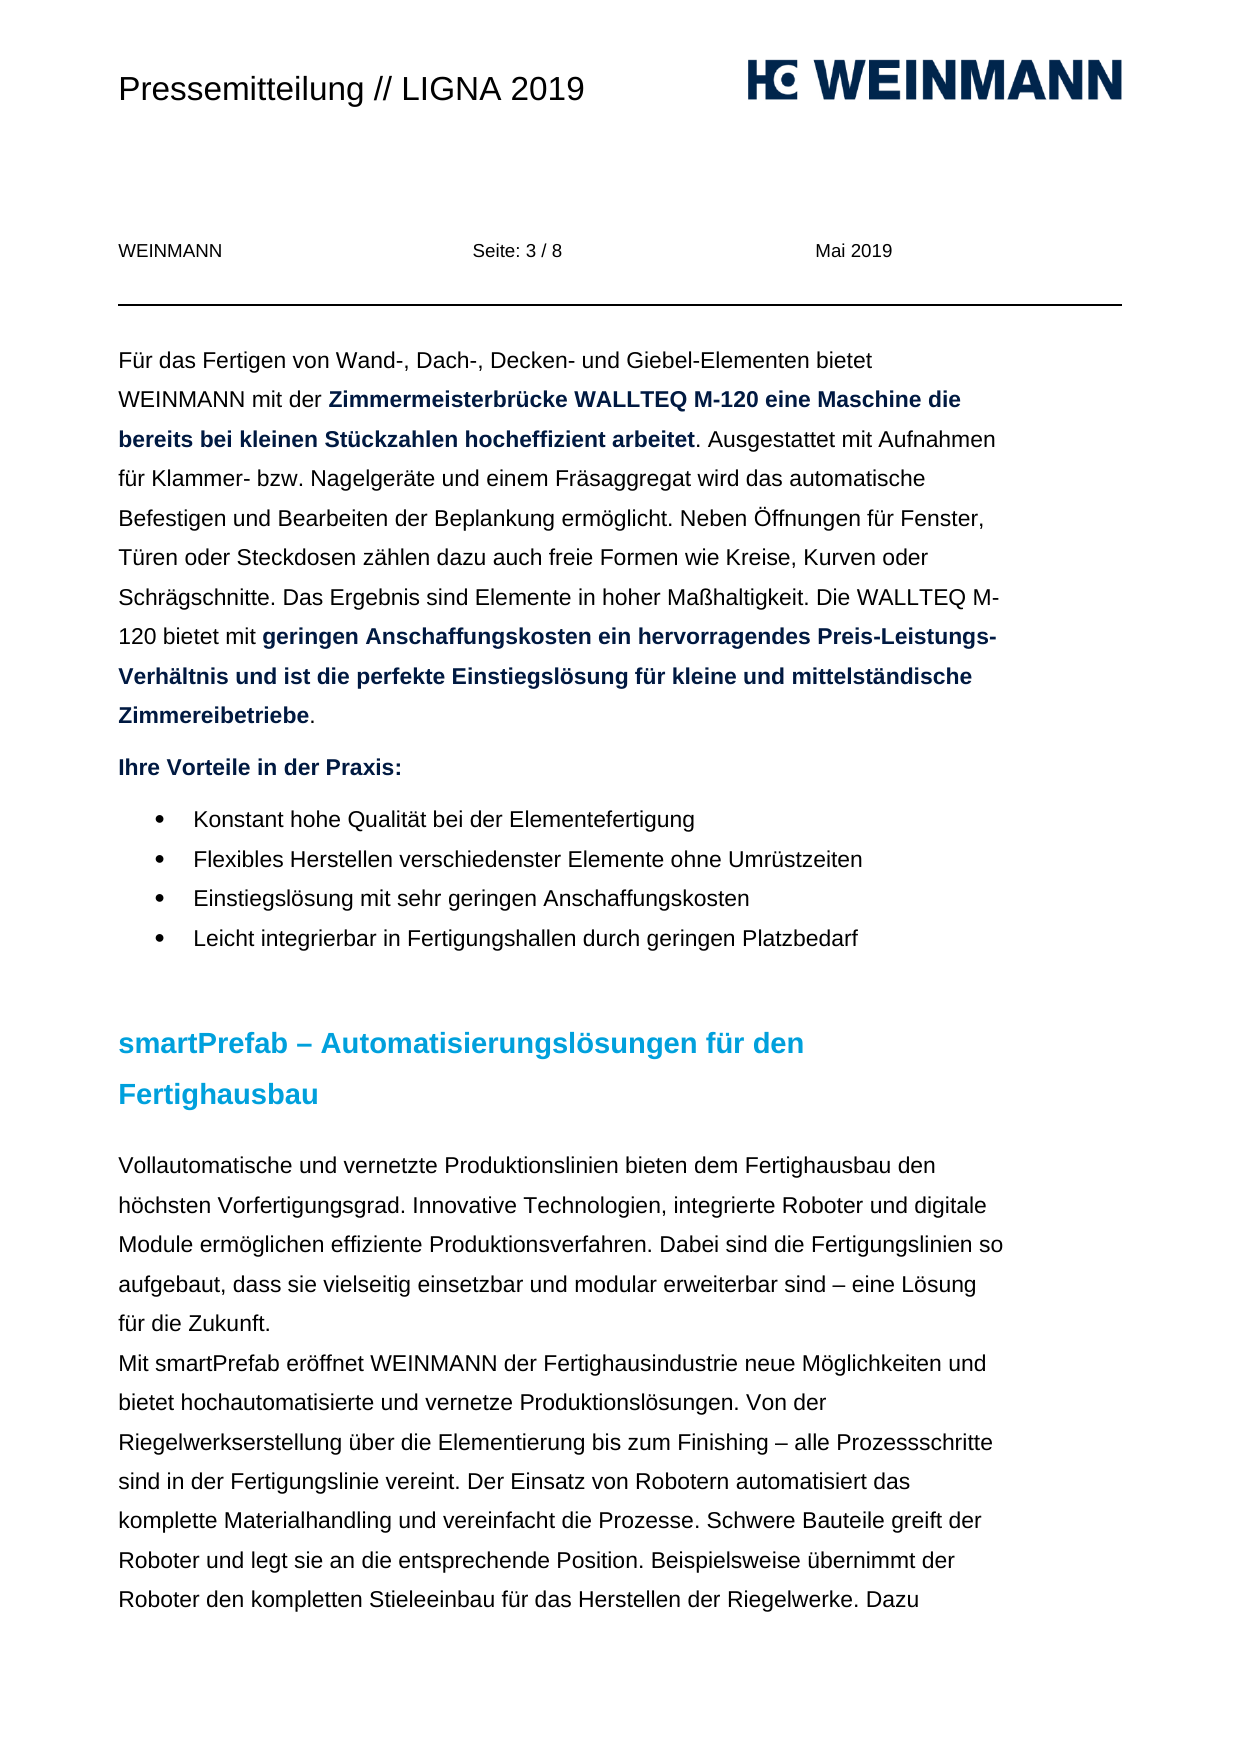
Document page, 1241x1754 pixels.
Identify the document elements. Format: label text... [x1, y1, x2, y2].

picture [746, 59, 1123, 101]
text smartPrefab – Automatisierungslösungen für den Fertighausbau [118, 1026, 1004, 1110]
subtitle Für das Fertigen von Wand-, Dach-, Decken- und Giebel-Elementen bietet WEINMANN mit der Zimmermeisterbrücke WALLTEQ M-120 eine Maschine die bereits bei kleinen Stückzahlen hocheffizient arbeitet. Ausgestattet mit Aufnahmen für Klammer- bzw. Nagelgeräte und einem Fräsaggregat wird das automatische Befestigen und Bearbeiten der Beplankung ermöglicht. Neben Öffnungen für Fenster, Türen oder Steckdosen zählen dazu auch freie Formen wie Kreise, Kurven oder Schrägschnitte. Das Ergebnis sind Elemente in hoher Maßhaltigkeit. Die WALLTEQ M-120 bietet mit geringen Anschaffungskosten ein hervorragendes Preis-Leistungs-Verhältnis und ist die perfekte Einstiegslösung für kleine und mittelständische Zimmereibetriebe. [118, 347, 1004, 728]
list Einstiegslösung mit sehr geringen Anschaffungskosten [156, 885, 1004, 911]
list Leicht integrierbar in Fertigungshallen durch geringen Platzbedarf [156, 924, 1004, 951]
text Ihre Vorteile in der Praxis: [118, 754, 1004, 780]
text Vollautomatische und vernetzte Produktionslinien bieten dem Fertighausbau den höchsten Vorfertigungsgrad. Innovative Technologien, integrierte Roboter und digitale Module ermöglichen effiziente Produktionsverfahren. Dabei sind die Fertigungslinien so aufgebaut, dass sie vielseitig einsetzbar und modular erweiterbar sind – eine Lösung für die Zukunft. [118, 1152, 1004, 1336]
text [118, 1349, 1004, 1613]
list Flexibles Herstellen verschiedenster Elemente ohne Umrüstzeiten [156, 846, 1004, 872]
list Konstant hohe Qualität bei der Elementefertigung [156, 806, 1004, 832]
